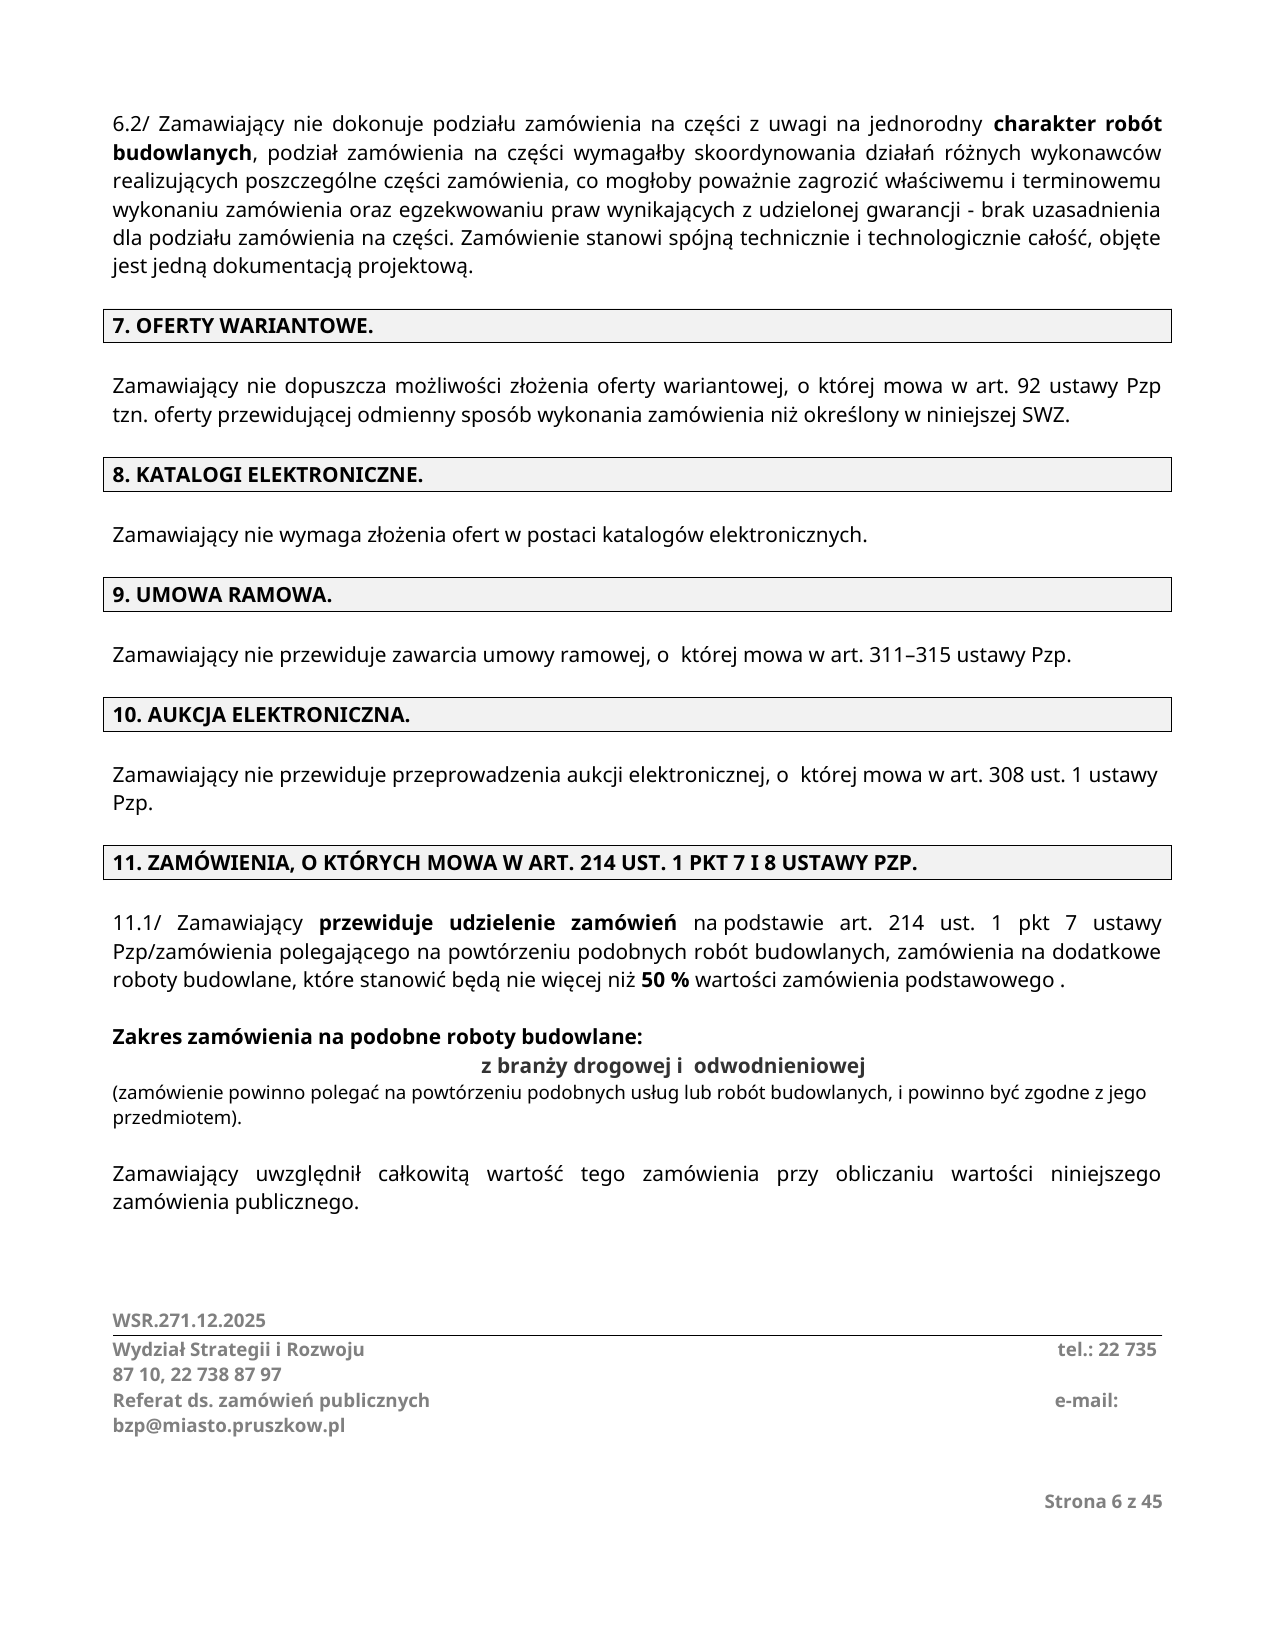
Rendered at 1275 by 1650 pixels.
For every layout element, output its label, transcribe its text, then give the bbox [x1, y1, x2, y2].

text 9. UMOWA RAMOWA. [104, 578, 1171, 611]
text Zamawiający nie wymaga złożenia ofert w postaci katalogów elektronicznych. [112, 520, 1162, 548]
text 8. KATALOGI ELEKTRONICZNE. [104, 458, 1171, 491]
text (zamówienie powinno polegać na powtórzeniu podobnych usług lub robót budowlanych, i powinno być zgodne z jego przedmiotem). [112, 1079, 1162, 1130]
text 7. OFERTY WARIANTOWE. [104, 310, 1171, 342]
text 6.2/ Zamawiający nie dokonuje podziału zamówienia na części z uwagi na jednorodny charakter robót budowlanych, podział zamówienia na części wymagałby skoordynowania działań różnych wykonawców realizujących poszczególne części zamówienia, co mogłoby poważnie zagrozić właściwemu i terminowemu wykonaniu zamówienia oraz egzekwowaniu praw wynikających z udzielonej gwarancji - brak uzasadnienia dla podziału zamówienia na części. Zamówienie stanowi spójną technicznie i technologicznie całość, objęte jest jedną dokumentacją projektową. [112, 109, 1162, 280]
text Zamawiający uwzględnił całkowitą wartość tego zamówienia przy obliczaniu wartości niniejszego zamówienia publicznego. [112, 1159, 1162, 1216]
text Zamawiający nie przewiduje przeprowadzenia aukcji elektronicznej, o której mowa w art. 308 ust. 1 ustawy Pzp. [112, 760, 1162, 817]
text z branży drogowej i odwodnieniowej [407, 1051, 1162, 1079]
text Zakres zamówienia na podobne roboty budowlane: [112, 1022, 1162, 1051]
text Zamawiający nie dopuszcza możliwości złożenia oferty wariantowej, o której mowa w art. 92 ustawy Pzp tzn. oferty przewidującej odmienny sposób wykonania zamówienia niż określony w niniejszej SWZ. [112, 372, 1162, 428]
text 10. AUKCJA ELEKTRONICZNA. [104, 698, 1171, 731]
text Zamawiający nie przewiduje zawarcia umowy ramowej, o której mowa w art. 311–315 ustawy Pzp. [112, 640, 1162, 668]
text 11.1/ Zamawiający przewiduje udzielenie zamówień na podstawie art. 214 ust. 1 pkt 7 ustawy Pzp/zamówienia polegającego na powtórzeniu podobnych robót budowlanych, zamówienia na dodatkowe roboty budowlane, które stanowić będą nie więcej niż 50 % wartości zamówienia podstawowego . [112, 908, 1162, 994]
text 11. ZAMÓWIENIA, O KTÓRYCH MOWA W ART. 214 UST. 1 PKT 7 I 8 USTAWY PZP. [104, 846, 1171, 879]
